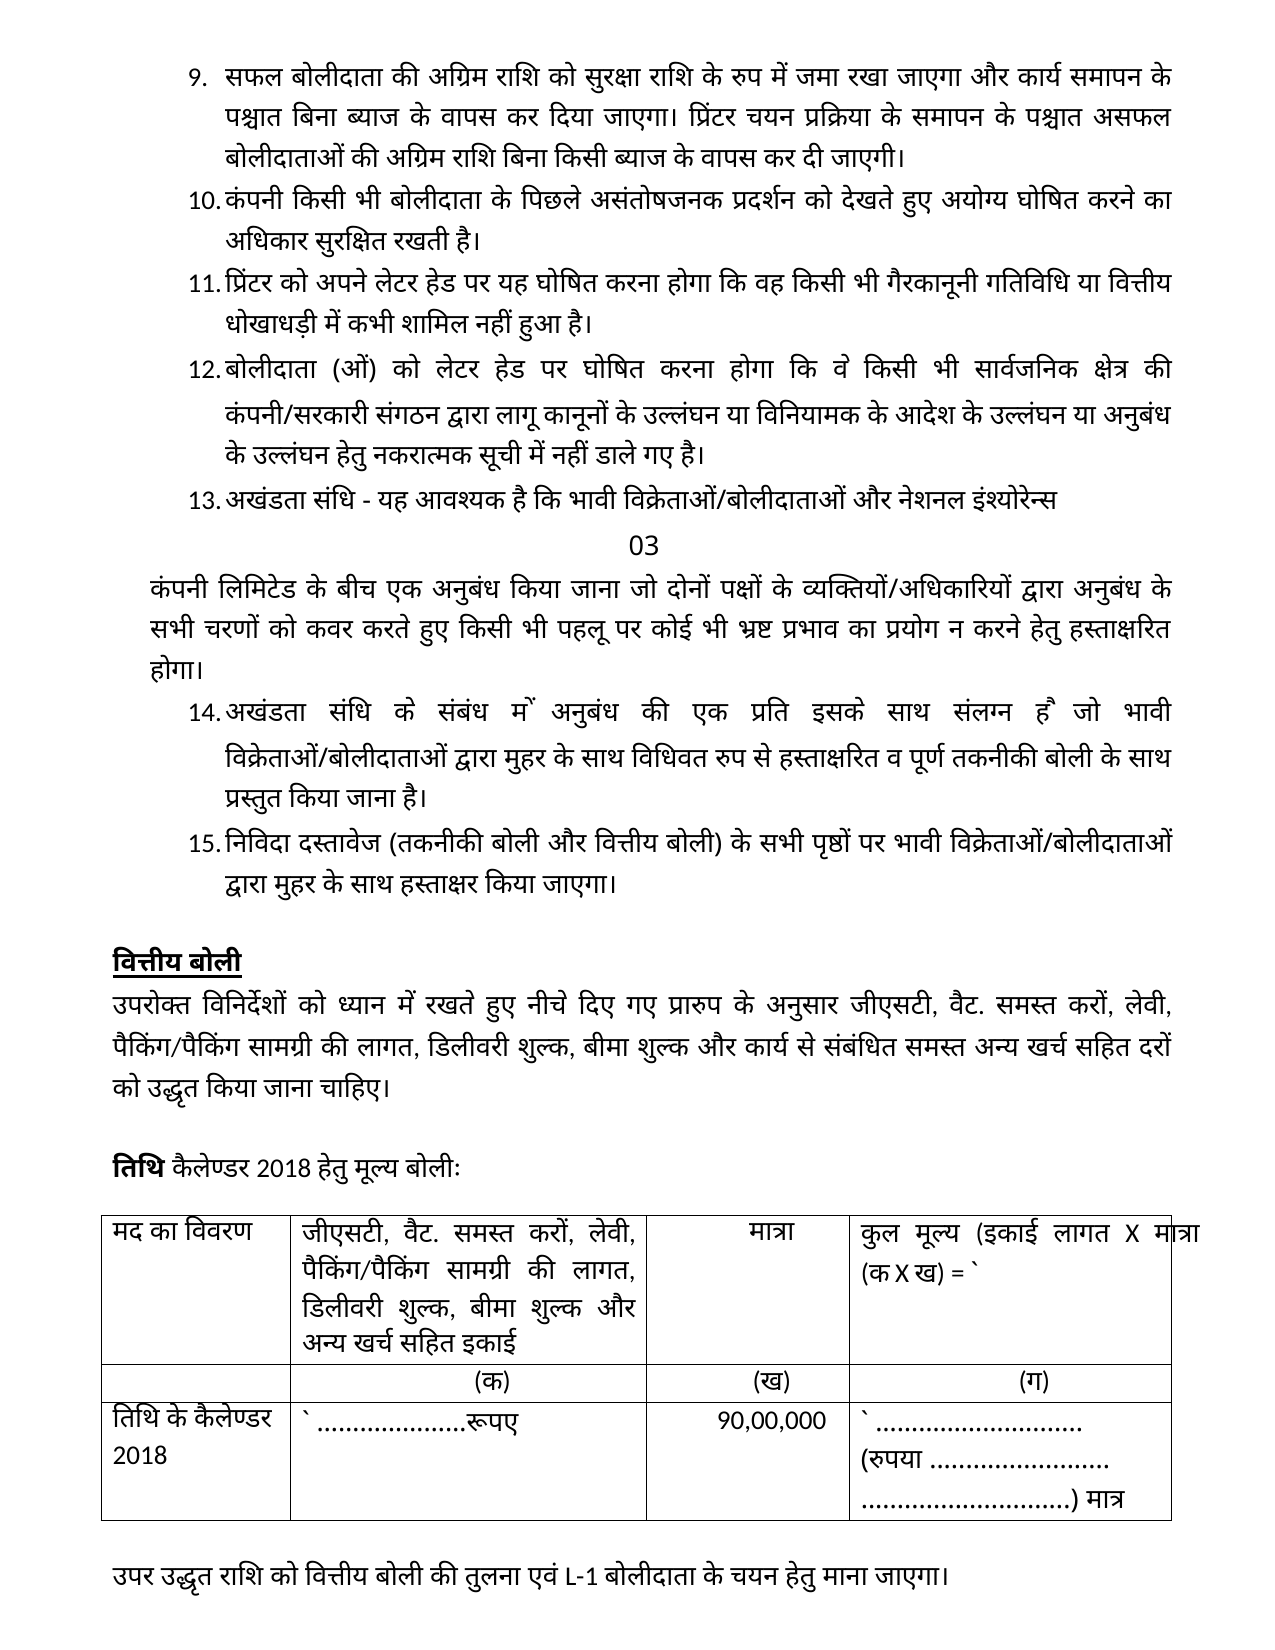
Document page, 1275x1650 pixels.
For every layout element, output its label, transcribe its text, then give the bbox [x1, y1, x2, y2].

table_header मद का विवरण [102, 1216, 290, 1363]
table_cell तिथि के कैलेण्डर 2018 [102, 1403, 290, 1520]
table_header जीएसटी, वैट. समस्त करों, लेवी, पैकिंग/पैकिंग सामग्री की लागत, डिलीवरी शुल्क, बीमा शुल्क और अन्य खर्च सहित इकाई [291, 1216, 646, 1363]
list कंपनी किसी भी बोलीदाता के पिछले असंतोषजनक प्रदर्शन को देखते हुए अयोग्य घोषित करने का अधिकार सुरक्षित रखती है। [187, 183, 1172, 261]
list तिथि कैलेण्डर 2018 हेतु मूल्य बोलीः [112, 1152, 1172, 1189]
list उपर उद्धृत राशि को वित्तीय बोली की तुलना एवं L-1 बोलीदाता के चयन हेतु माना जाएगा। [112, 1559, 1172, 1596]
table_cell (ख) [647, 1365, 849, 1402]
table_cell (ग) [850, 1365, 1171, 1402]
table_cell [102, 1365, 290, 1402]
list कंपनी लिमिटेड के बीच एक अनुबंध किया जाना जो दोनों पक्षों के व्यक्तियों/अधिकारियों द्वारा अनुबंध के सभी चरणों को कवर करते हुए किसी भी पहलू पर कोई भी भ्रष्ट प्रभाव का प्रयोग न करने हेतु हस्ताक्षरित होगा। [150, 569, 1172, 690]
list वित्तीय बोली [112, 948, 1172, 983]
table_header मात्रा [647, 1216, 849, 1363]
table_header कुल मूल्य (इकाई लागत X मात्रा) (कXख) = ` [850, 1216, 1171, 1363]
list सफल बोलीदाता की अग्रिम राशि को सुरक्षा राशि के रुप में जमा रखा जाएगा और कार्य समापन के पश्चात बिना ब्याज के वापस कर दिया जाएगा। प्रिंटर चयन प्रक्रिया के समापन के पश्चात असफल बोलीदाताओं की अग्रिम राशि बिना किसी ब्याज के वापस कर दी जाएगी। [187, 60, 1172, 178]
table_cell (क) [291, 1365, 646, 1402]
table_cell ` …………………........ (रुपया ......................... .............................) मात्र [850, 1403, 1171, 1520]
list 03 [150, 527, 1172, 564]
list अखंडता संधि के संबंध में अनुबंध की एक प्रति इसके साथ संलग्न है जो भावी विक्रेताओं/बोलीदाताओं द्वारा मुहर के साथ विधिवत रुप से हस्ताक्षरित व पूर्ण तकनीकी बोली के साथ प्रस्तुत किया जाना है। [187, 695, 1172, 819]
list उपरोक्त विनिर्देशों को ध्यान में रखते हुए नीचे दिए गए प्रारुप के अनुसार जीएसटी, वैट. समस्त करों, लेवी, पैकिंग/पैकिंग सामग्री की लागत, डिलीवरी शुल्क, बीमा शुल्क और कार्य से संबंधित समस्त अन्य खर्च सहित दरों को उद्धृत किया जाना चाहिए। [112, 988, 1172, 1108]
list प्रिंटर को अपने लेटर हेड पर यह घोषित करना होगा कि वह किसी भी गैरकानूनी गतिविधि या वित्तीय धोखाधड़ी में कभी शामिल नहीं हुआ है। [187, 267, 1172, 344]
list अखंडता संधि - यह आवश्यक है कि भावी विक्रेताओं/बोलीदाताओं और नेशनल इंश्योरेन्स [187, 481, 1172, 521]
table_cell 90,00,000 [647, 1403, 849, 1520]
list बोलीदाता (ओं) को लेटर हेड पर घोषित करना होगा कि वे किसी भी सार्वजनिक क्षेत्र की कंपनी/सरकारी संगठन द्वारा लागू कानूनों के उल्लंघन या विनियामक के आदेश के उल्लंघन या अनुबंध के उल्लंघन हेतु नकरात्मक सूची में नहीं डाले गए है। [187, 349, 1172, 476]
table_cell ` …………………रूपए [291, 1403, 646, 1520]
list निविदा दस्तावेज (तकनीकी बोली और वित्तीय बोली) के सभी पृष्ठों पर भावी विक्रेताओं/बोलीदाताओं द्वारा मुहर के साथ हस्ताक्षर किया जाएगा। [187, 824, 1172, 904]
